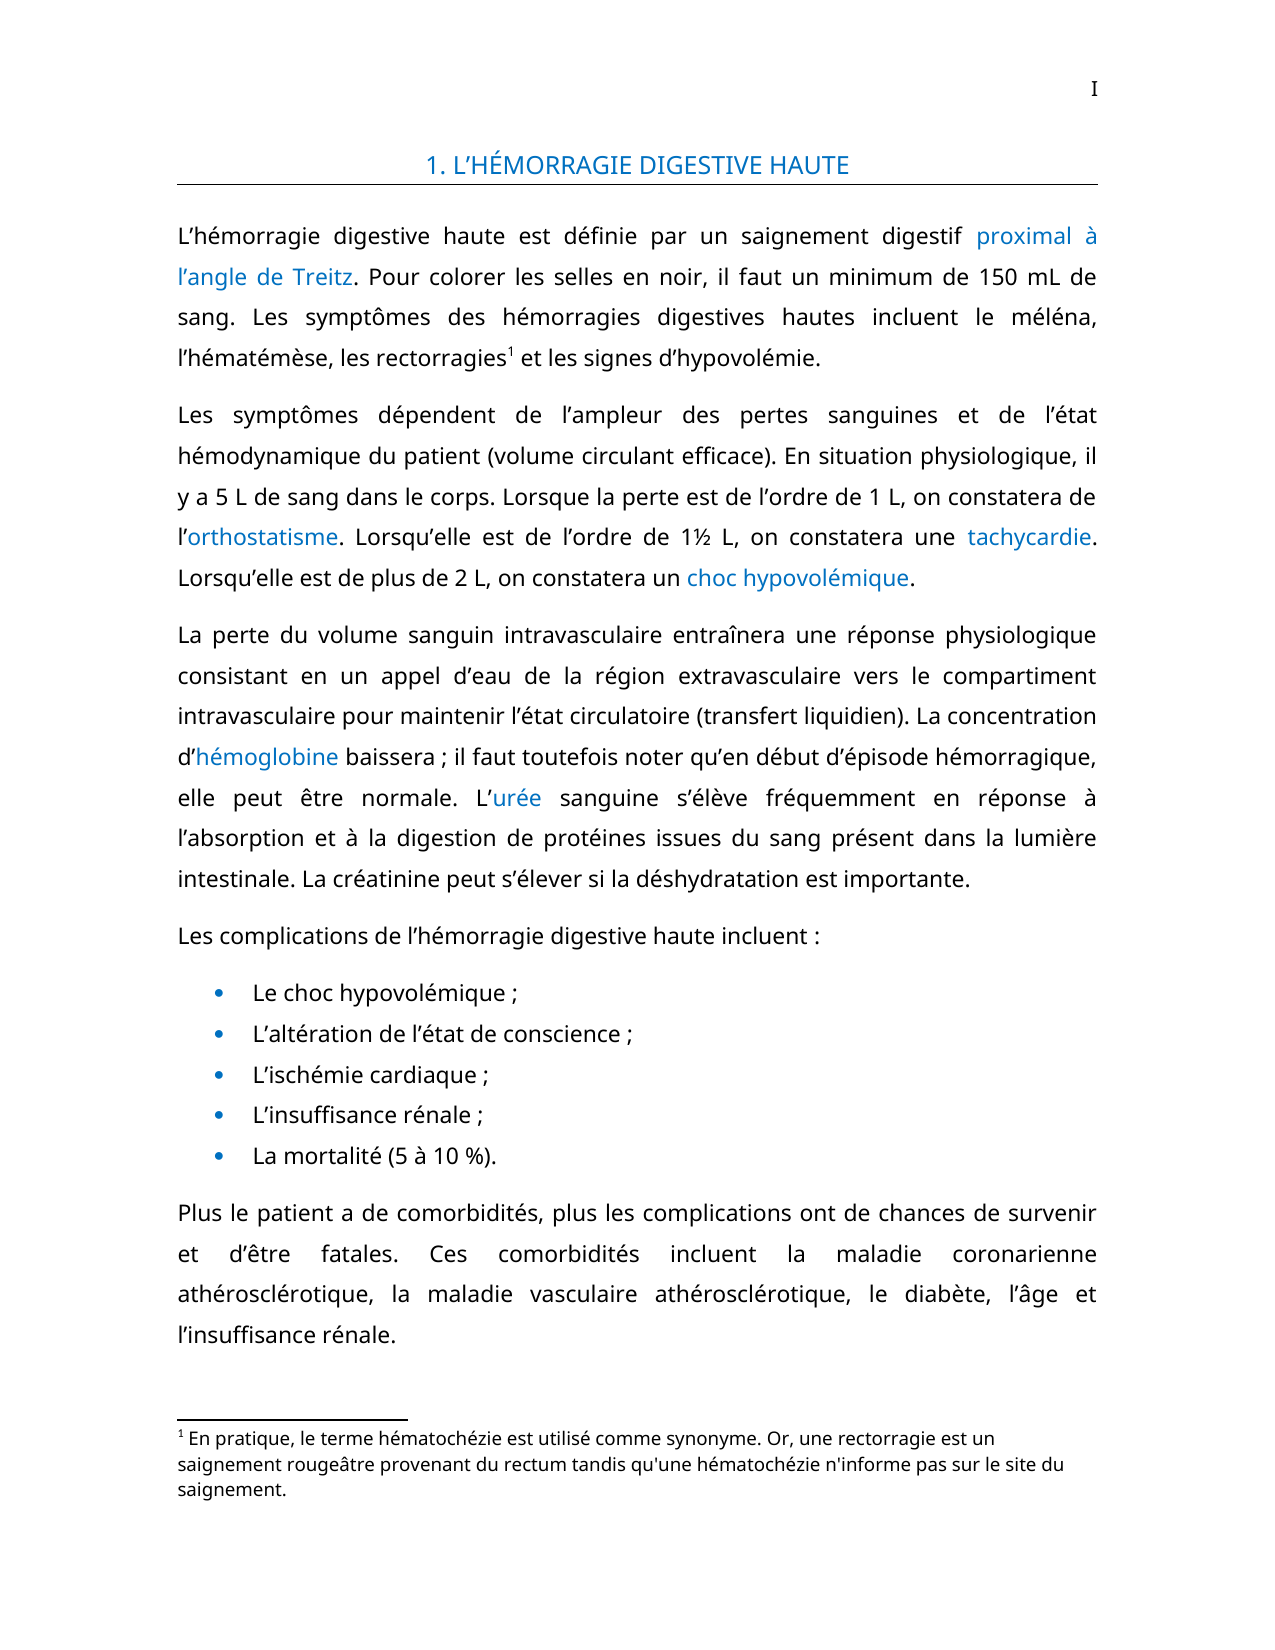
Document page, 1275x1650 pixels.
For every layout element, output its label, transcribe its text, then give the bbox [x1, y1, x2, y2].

text Plus le patient a de comorbidités, plus les complications ont de chances de survenir et d’être fatales. Ces comorbidités incluent la maladie coronarienne athérosclérotique, la maladie vasculaire athérosclérotique, le diabète, l’âge et l’insuffisance rénale. [177, 1197, 1098, 1350]
list Le choc hypovolémique ; [215, 977, 1098, 1009]
list L’ischémie cardiaque ; [215, 1059, 1098, 1090]
text 1. L’HÉMORRAGIE DIGESTIVE HAUTE [177, 148, 1098, 184]
text Les complications de l’hémorragie digestive haute incluent : [177, 920, 1098, 951]
list L’altération de l’état de conscience ; [215, 1018, 1098, 1049]
list La mortalité (5 à 10 %). [215, 1140, 1098, 1171]
list L’insuffisance rénale ; [215, 1099, 1098, 1131]
text L’hémorragie digestive haute est définie par un saignement digestif proximal à l’angle de Treitz. Pour colorer les selles en noir, il faut un minimum de 150 mL de sang. Les symptômes des hémorragies digestives hautes incluent le méléna, l’hématémèse, les rectorragies et les signes d’hypovolémie. [177, 220, 1098, 373]
text La perte du volume sanguin intravasculaire entraînera une réponse physiologique consistant en un appel d’eau de la région extravasculaire vers le compartiment intravasculaire pour maintenir l’état circulatoire (transfert liquidien). La concentration d’hémoglobine baissera ; il faut toutefois noter qu’en début d’épisode hémorragique, elle peut être normale. L’urée sanguine s’élève fréquemment en réponse à l’absorption et à la digestion de protéines issues du sang présent dans la lumière intestinale. La créatinine peut s’élever si la déshydratation est importante. [177, 619, 1098, 894]
text Les symptômes dépendent de l’ampleur des pertes sanguines et de l’état hémodynamique du patient (volume circulant efficace). En situation physiologique, il y a 5 L de sang dans le corps. Lorsque la perte est de l’ordre de 1 L, on constatera de l’orthostatisme. Lorsqu’elle est de l’ordre de 1½ L, on constatera une tachycardie. Lorsqu’elle est de plus de 2 L, on constatera un choc hypovolémique. [177, 399, 1098, 593]
